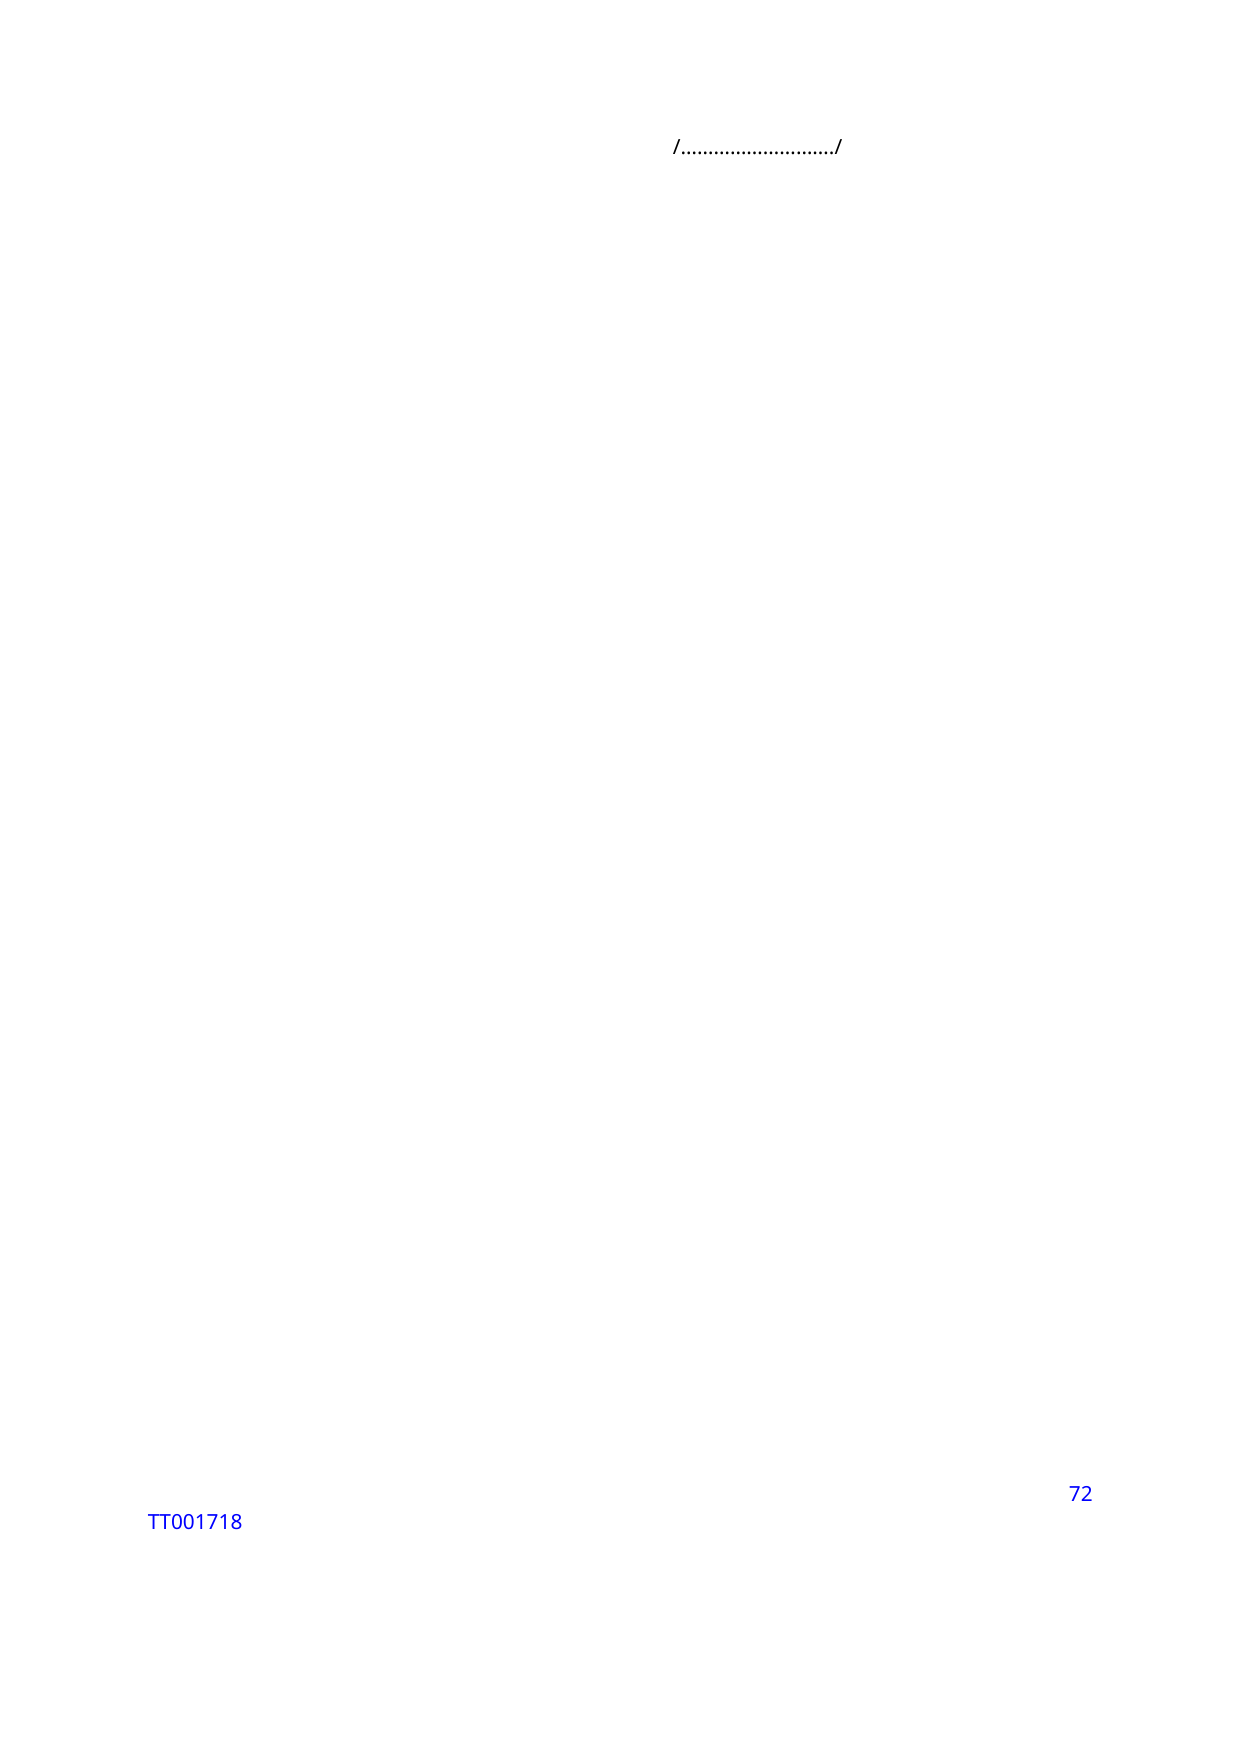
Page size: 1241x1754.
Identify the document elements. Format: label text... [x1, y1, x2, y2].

text /………………………./ [673, 132, 1098, 160]
